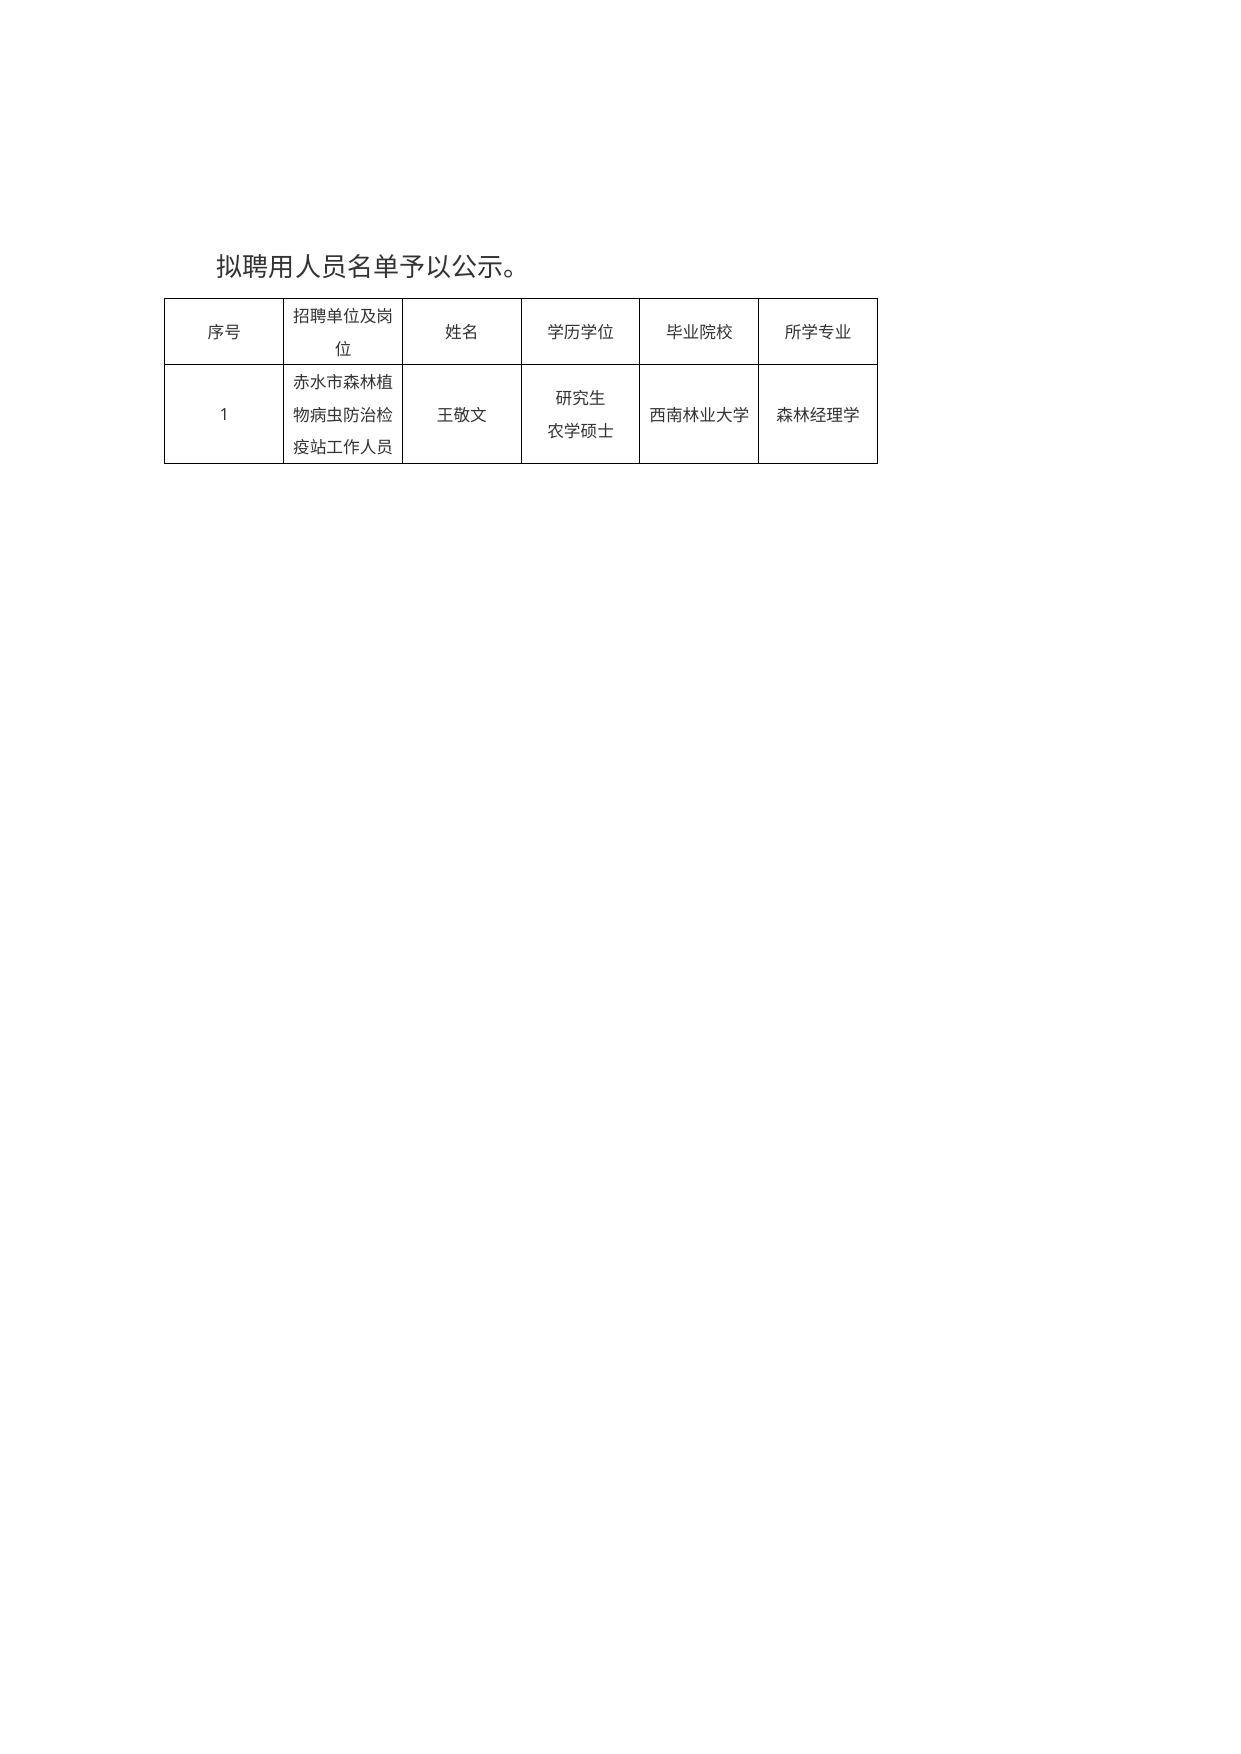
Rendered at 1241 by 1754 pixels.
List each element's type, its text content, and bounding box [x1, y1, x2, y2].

table_header 学历学位 [522, 299, 639, 364]
table_header 序号 [165, 299, 283, 364]
table_cell 西南林业大学 [640, 365, 758, 462]
table_header 毕业院校 [640, 299, 758, 364]
text 拟聘用人员名单予以公示。 [165, 233, 1087, 298]
table_cell 研究生 农学硕士 [522, 365, 639, 462]
table_header 所学专业 [759, 299, 877, 364]
table_cell 王敬文 [403, 365, 521, 462]
table_header 姓名 [403, 299, 521, 364]
table_cell 森林经理学 [759, 365, 877, 462]
table_cell 1 [165, 365, 283, 462]
table_header 招聘单位及岗位 [284, 299, 402, 364]
table_cell 赤水市森林植物病虫防治检疫站工作人员 [284, 365, 402, 462]
